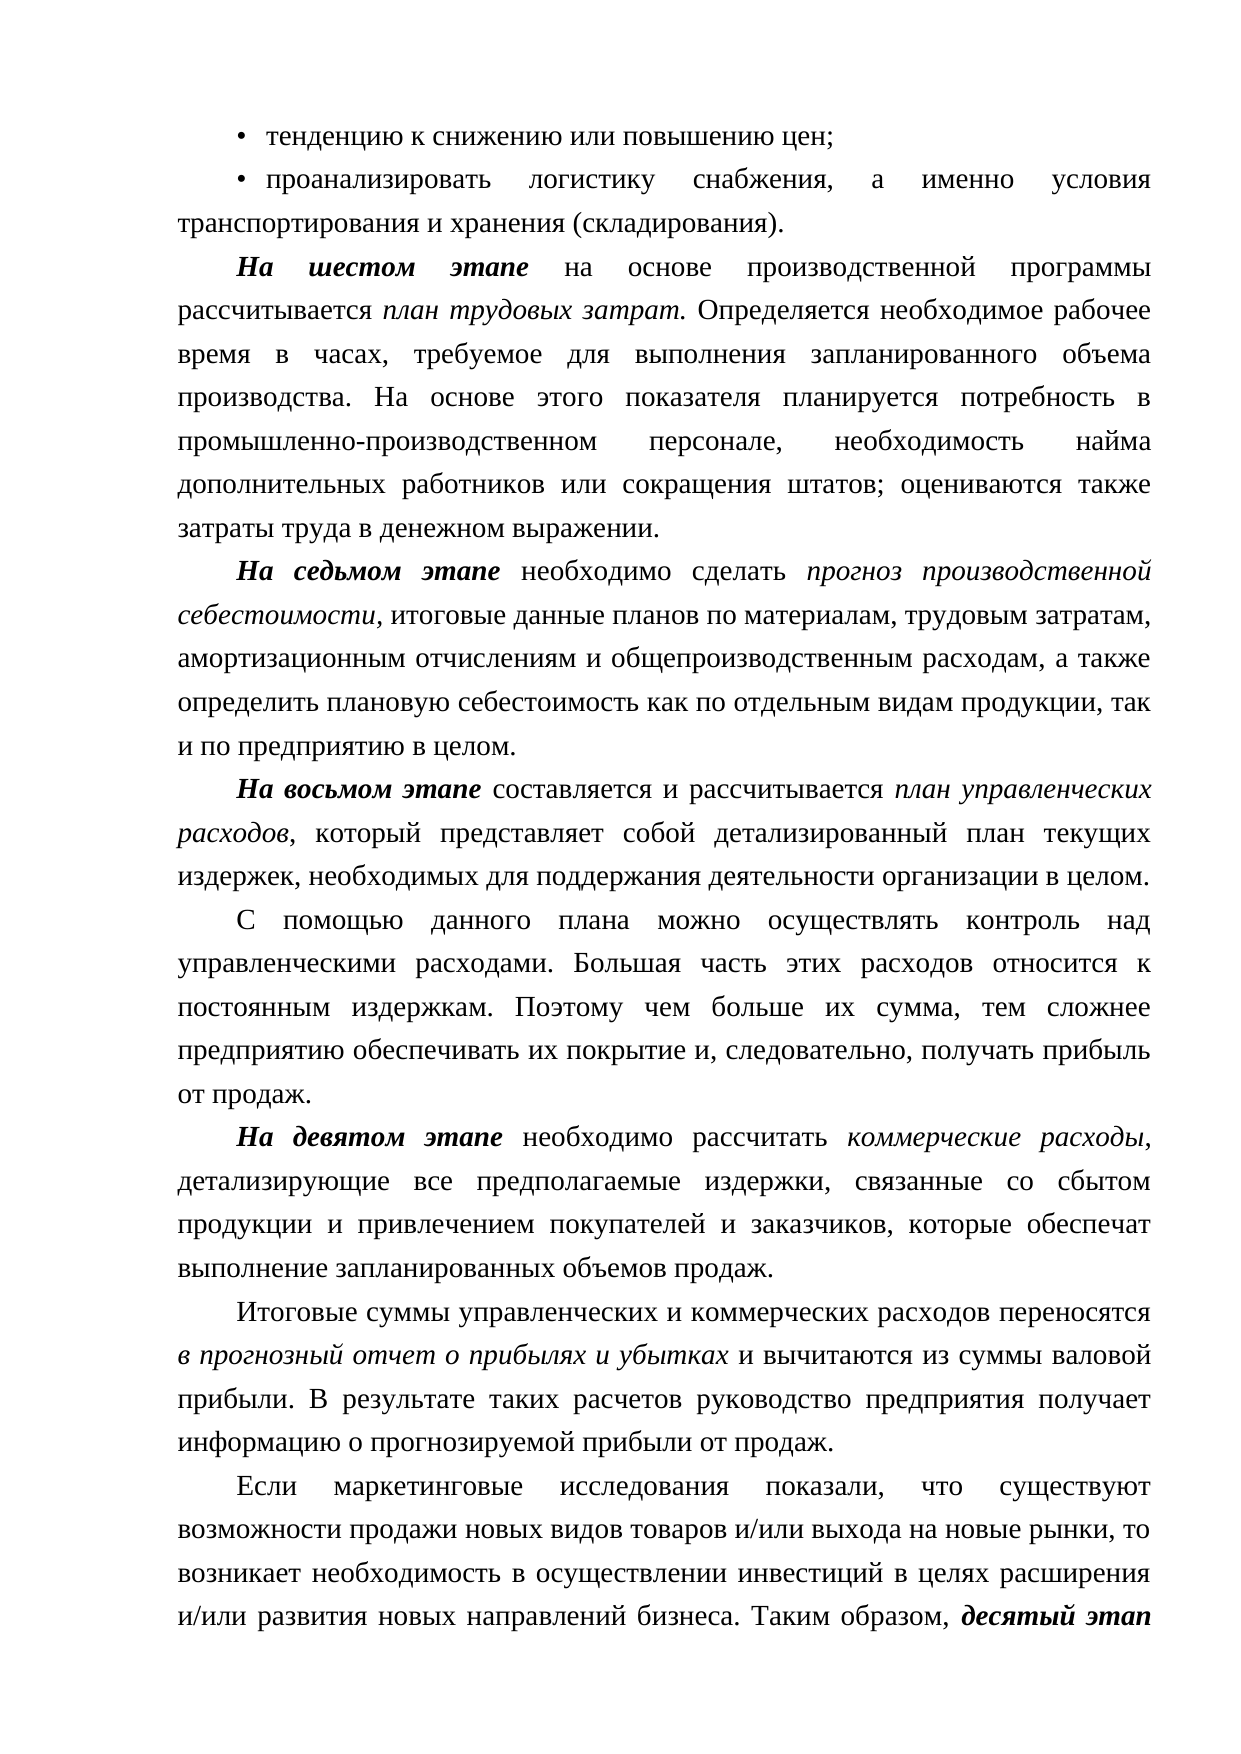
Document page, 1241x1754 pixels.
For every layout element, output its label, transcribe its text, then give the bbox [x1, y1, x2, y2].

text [177, 1468, 1152, 1632]
text На восьмом этапе составляется и рассчитывается план управленческих расходов, который представляет собой детализированный план текущих издержек, необходимых для поддержания деятельности организации в целом. [177, 771, 1152, 892]
text • проанализировать логистику снабжения, а именно условия транспортирования и хранения (складирования). [177, 162, 1152, 239]
text На седьмом этапе необходимо сделать прогноз производственной себестоимости, итоговые данные планов по материалам, трудовым затратам, амортизационным отчислениям и общепроизводственным расходам, а также определить плановую себестоимость как по отдельным видам продукции, так и по предприятию в целом. [177, 553, 1152, 761]
text • тенденцию к снижению или повышению цен; [177, 118, 1152, 152]
text С помощью данного плана можно осуществлять контроль над управленческими расходами. Большая часть этих расходов относится к постоянным издержкам. Поэтому чем больше их сумма, тем сложнее предприятию обеспечивать их покрытие и, следовательно, получать прибыль от продаж. [177, 902, 1152, 1109]
text Итоговые суммы управленческих и коммерческих расходов переносятся в прогнозный отчет о прибылях и убытках и вычитаются из суммы валовой прибыли. В результате таких расчетов руководство предприятия получает информацию о прогнозируемой прибыли от продаж. [177, 1294, 1152, 1458]
text На шестом этапе на основе производственной программы рассчитывается план трудовых затрат. Определяется необходимое рабочее время в часах, требуемое для выполнения запланированного объема производства. На основе этого показателя планируется потребность в промышленно-производственном персонале, необходимость найма дополнительных работников или сокращения штатов; оцениваются также затраты труда в денежном выражении. [177, 249, 1152, 543]
text На девятом этапе необходимо рассчитать коммерческие расходы, детализирующие все предполагаемые издержки, связанные со сбытом продукции и привлечением покупателей и заказчиков, которые обеспечат выполнение запланированных объемов продаж. [177, 1119, 1152, 1284]
